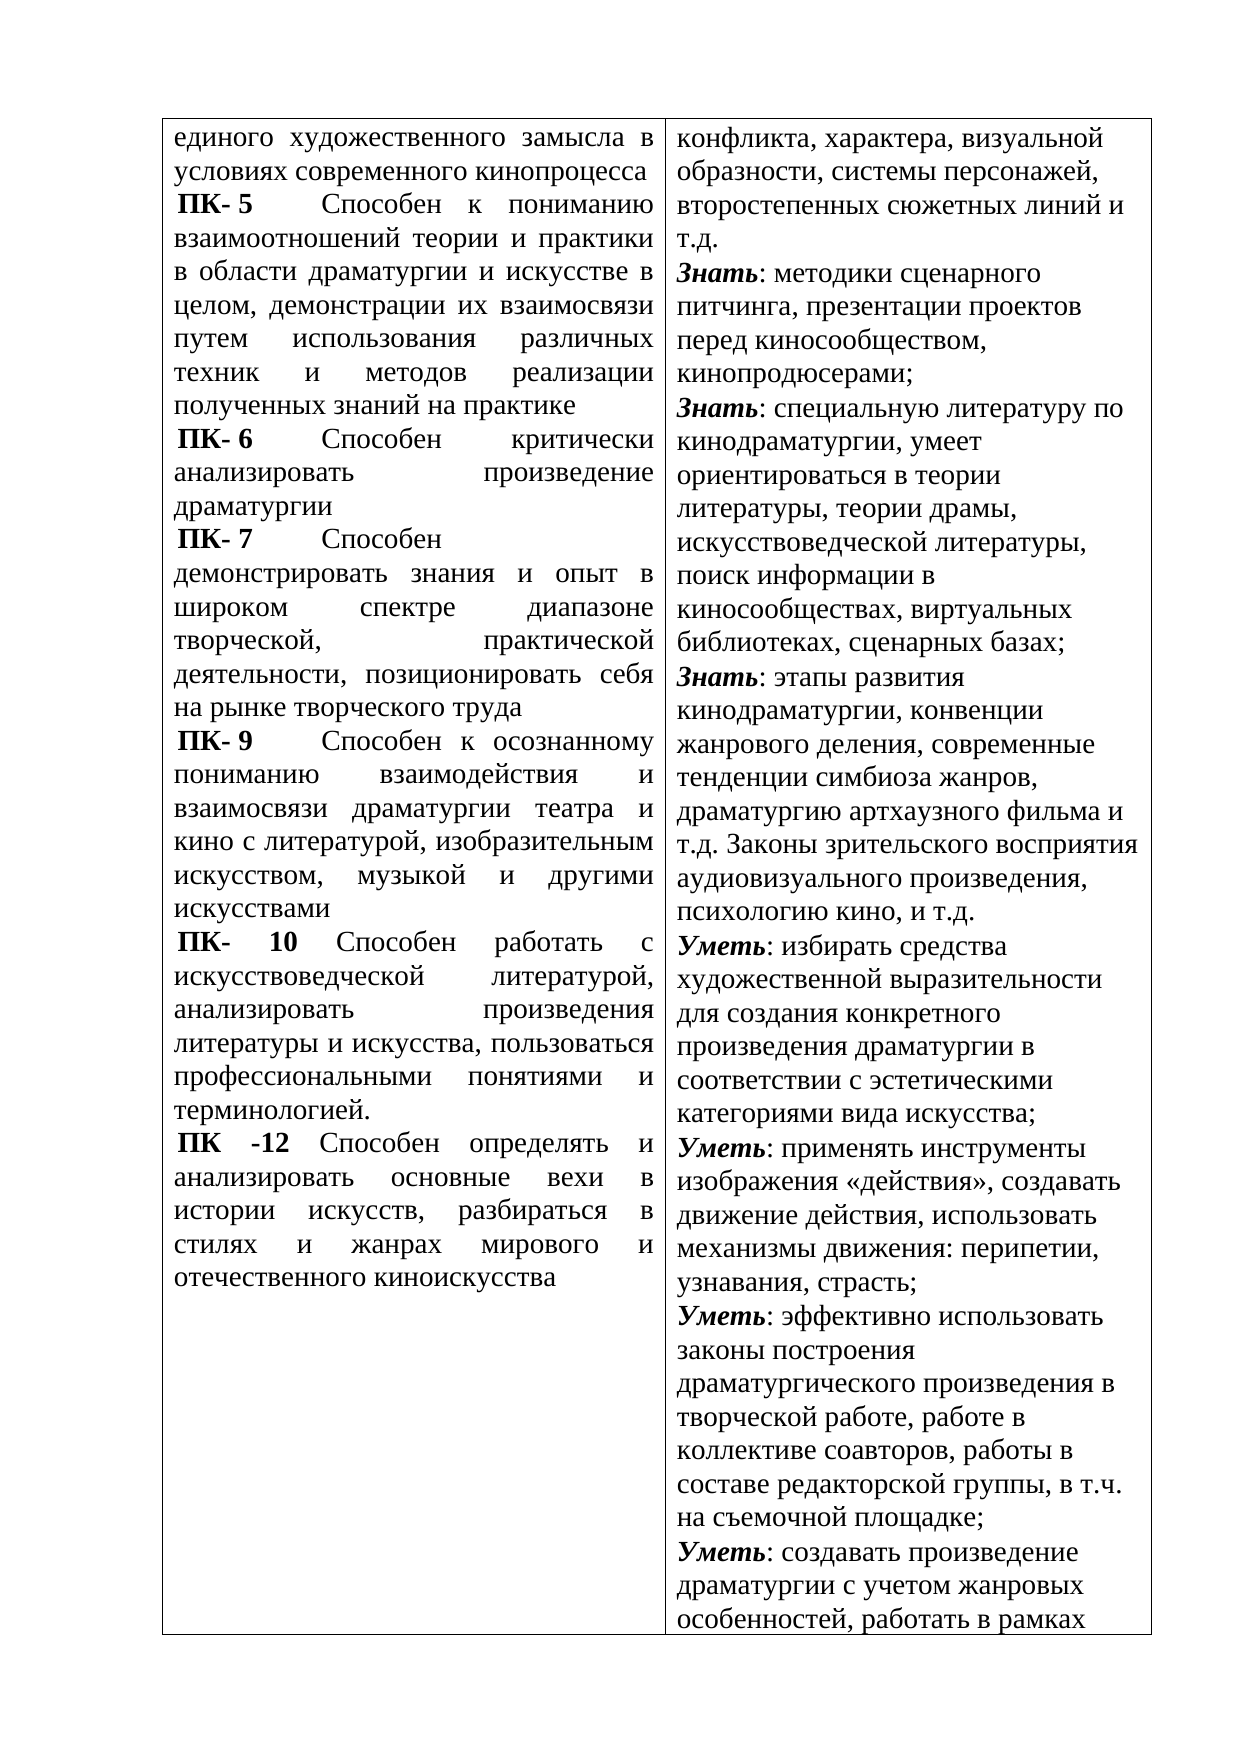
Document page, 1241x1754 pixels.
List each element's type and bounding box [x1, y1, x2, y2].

table_cell [163, 119, 665, 1634]
table_cell [666, 119, 1151, 1634]
